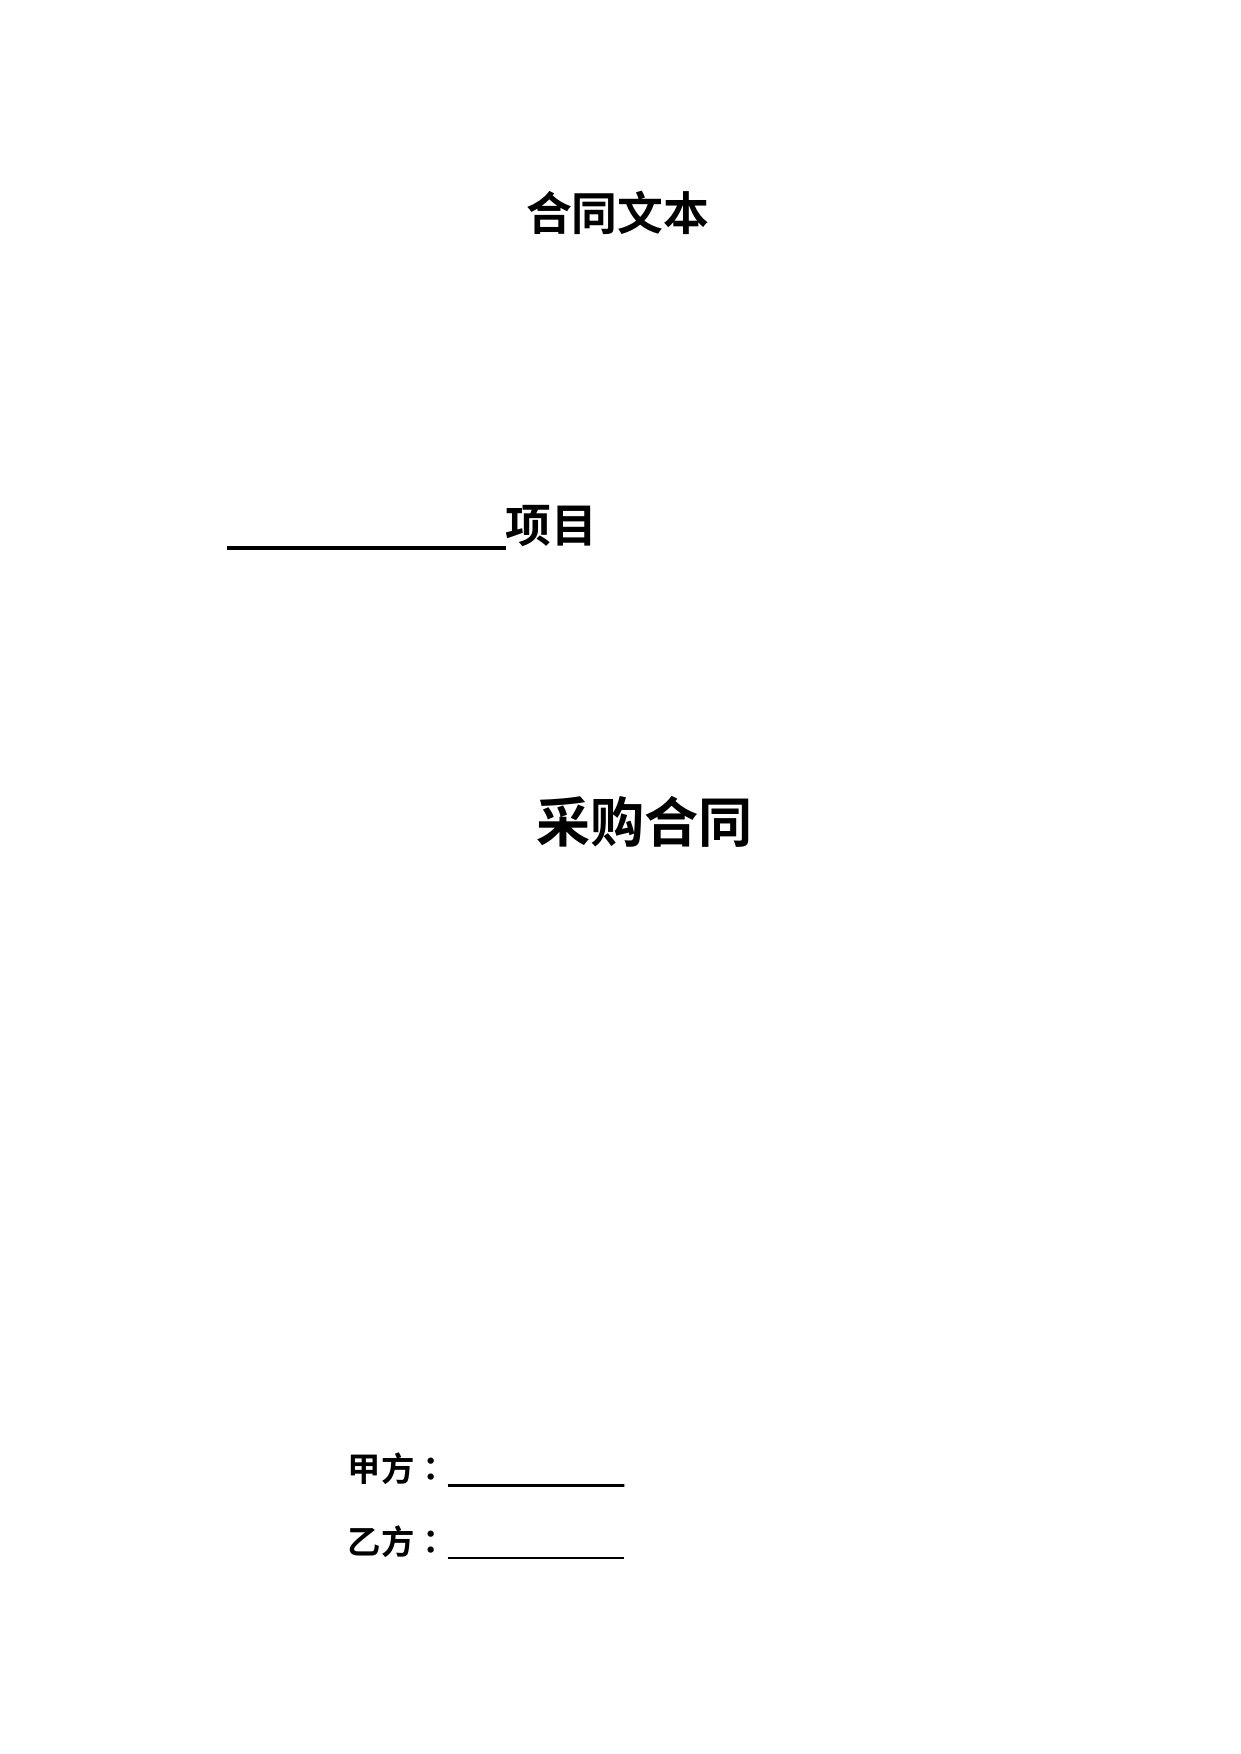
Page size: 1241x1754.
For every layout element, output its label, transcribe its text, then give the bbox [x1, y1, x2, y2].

text 甲方： [348, 1443, 1240, 1491]
text 合同文本 [526, 182, 1240, 244]
text 项目 [0, 489, 1240, 556]
text 乙方： [348, 1516, 1240, 1564]
text 采购合同 [536, 784, 1240, 858]
